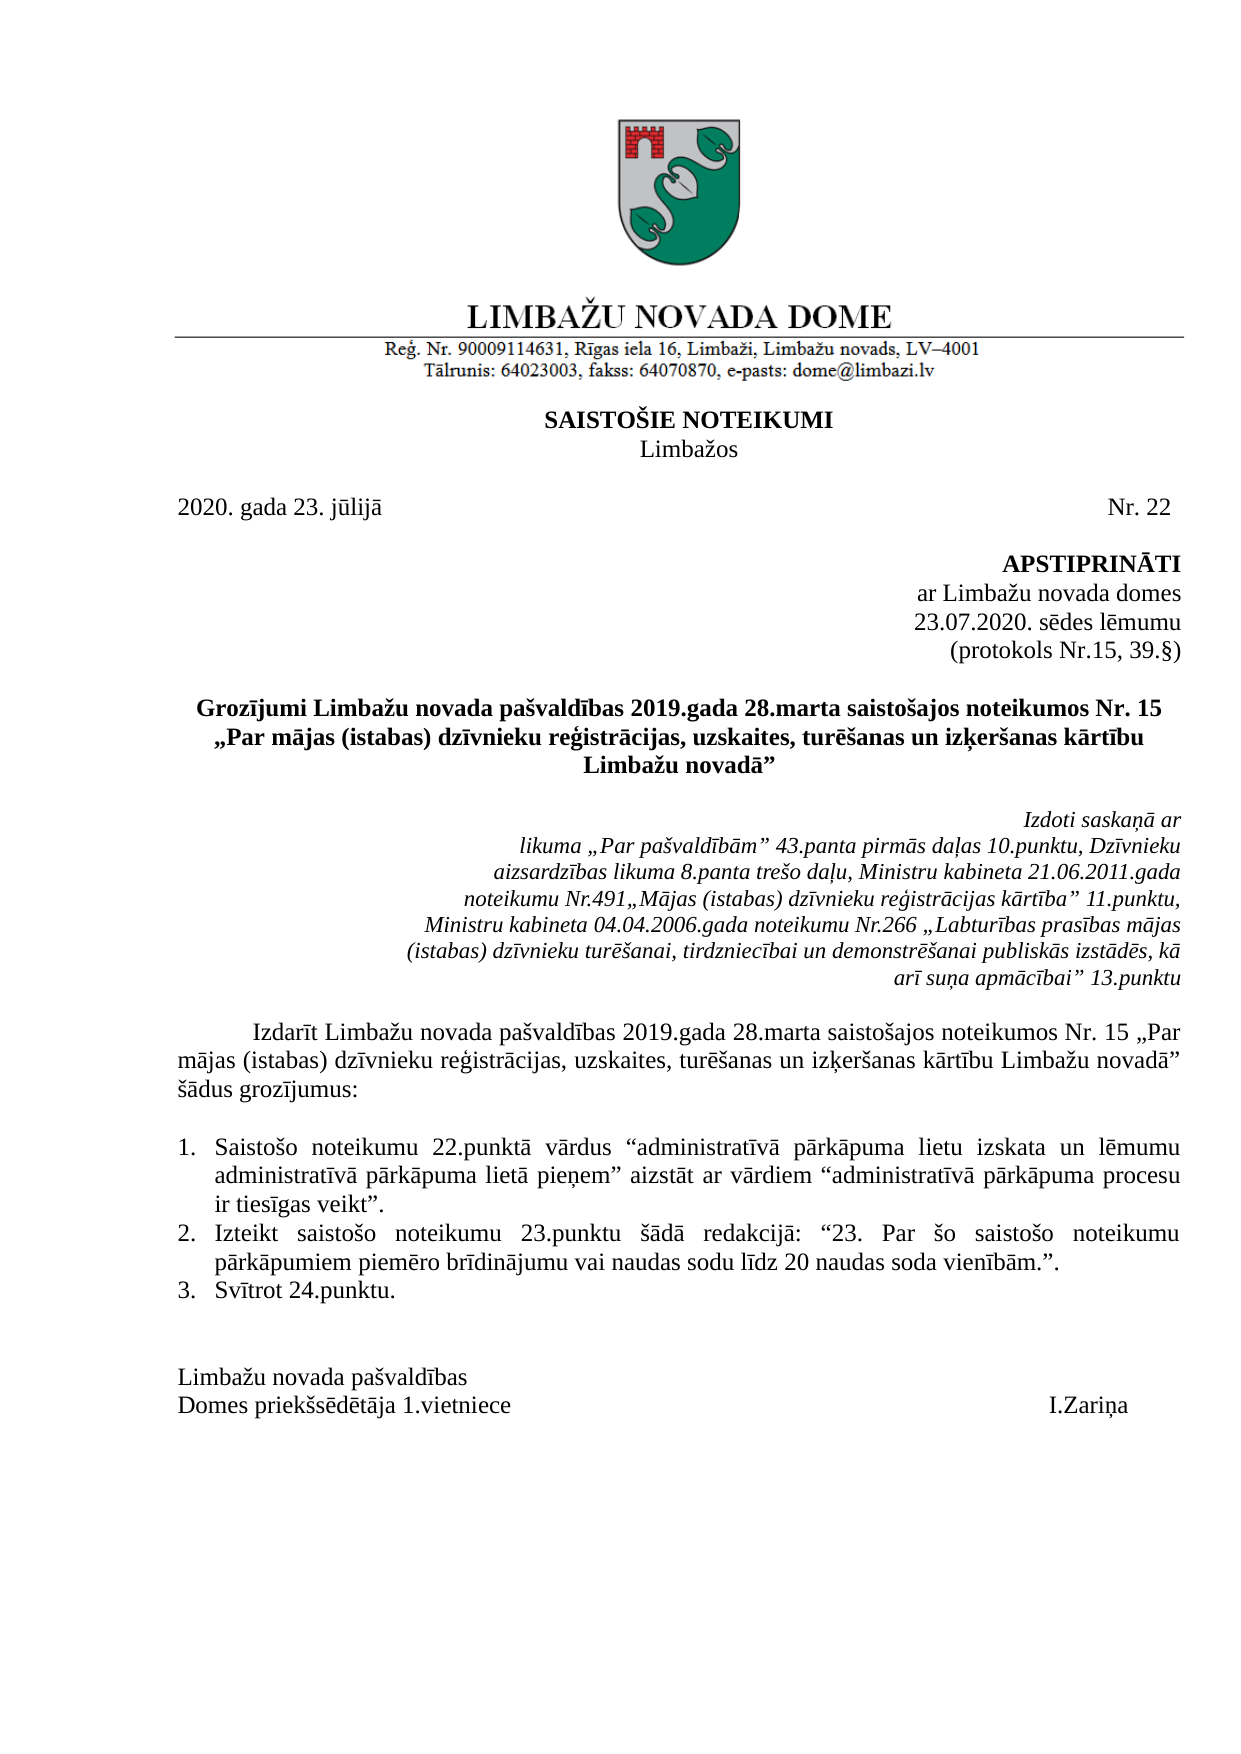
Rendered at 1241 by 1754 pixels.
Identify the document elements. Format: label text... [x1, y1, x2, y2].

text Izdoti saskaņā ar [399, 806, 1181, 832]
text APSTIPRINĀTI [177, 549, 1181, 578]
text Domes priekšsēdētāja 1.vietniece I.Zariņa [177, 1390, 1177, 1419]
text Limbažu novada pašvaldības [177, 1362, 1177, 1390]
text 23.07.2020. sēdes lēmumu [177, 607, 1181, 636]
text Grozījumi Limbažu novada pašvaldības 2019.gada 28.marta saistošajos noteikumos Nr. 15 „Par mājas (istabas) dzīvnieku reģistrācijas, uzskaites, turēšanas un izķeršanas kārtību Limbažu novadā” [177, 693, 1181, 779]
text SAISTOŠIE NOTEIKUMI [177, 380, 1201, 434]
picture [1, 1, 1236, 380]
text 2020. gada 23. jūlijā Nr. 22 [177, 492, 1177, 521]
list Saistošo noteikumu 22.punktā vārdus “administratīvā pārkāpuma lietu izskata un lēmumu administratīvā pārkāpuma lietā pieņem” aizstāt ar vārdiem “administratīvā pārkāpuma procesu ir tiesīgas veikt”. [177, 1132, 1181, 1218]
text Limbažos [177, 434, 1201, 463]
text (protokols Nr.15, 39.§) [177, 636, 1181, 664]
list Izteikt saistošo noteikumu 23.punktu šādā redakcijā: “23. Par šo saistošo noteikumu pārkāpumiem piemēro brīdinājumu vai naudas sodu līdz 20 naudas soda vienībām.”. [177, 1218, 1181, 1275]
text ar Limbažu novada domes [177, 578, 1181, 607]
text Izdarīt Limbažu novada pašvaldības 2019.gada 28.marta saistošajos noteikumos Nr. 15 „Par mājas (istabas) dzīvnieku reģistrācijas, uzskaites, turēšanas un izķeršanas kārtību Limbažu novadā” šādus grozījumus: [177, 1017, 1181, 1103]
text likuma „Par pašvaldībām” 43.panta pirmās daļas 10.punktu, Dzīvnieku aizsardzības likuma 8.panta trešo daļu, Ministru kabineta 21.06.2011.gada noteikumu Nr.491„Mājas (istabas) dzīvnieku reģistrācijas kārtība” 11.punktu, Ministru kabineta 04.04.2006.gada noteikumu Nr.266 „Labturības prasības mājas (istabas) dzīvnieku turēšanai, tirdzniecībai un demonstrēšanai publiskās izstādēs, kā arī suņa apmācībai” 13.punktu [399, 832, 1181, 990]
list Svītrot 24.punktu. [177, 1275, 1181, 1304]
